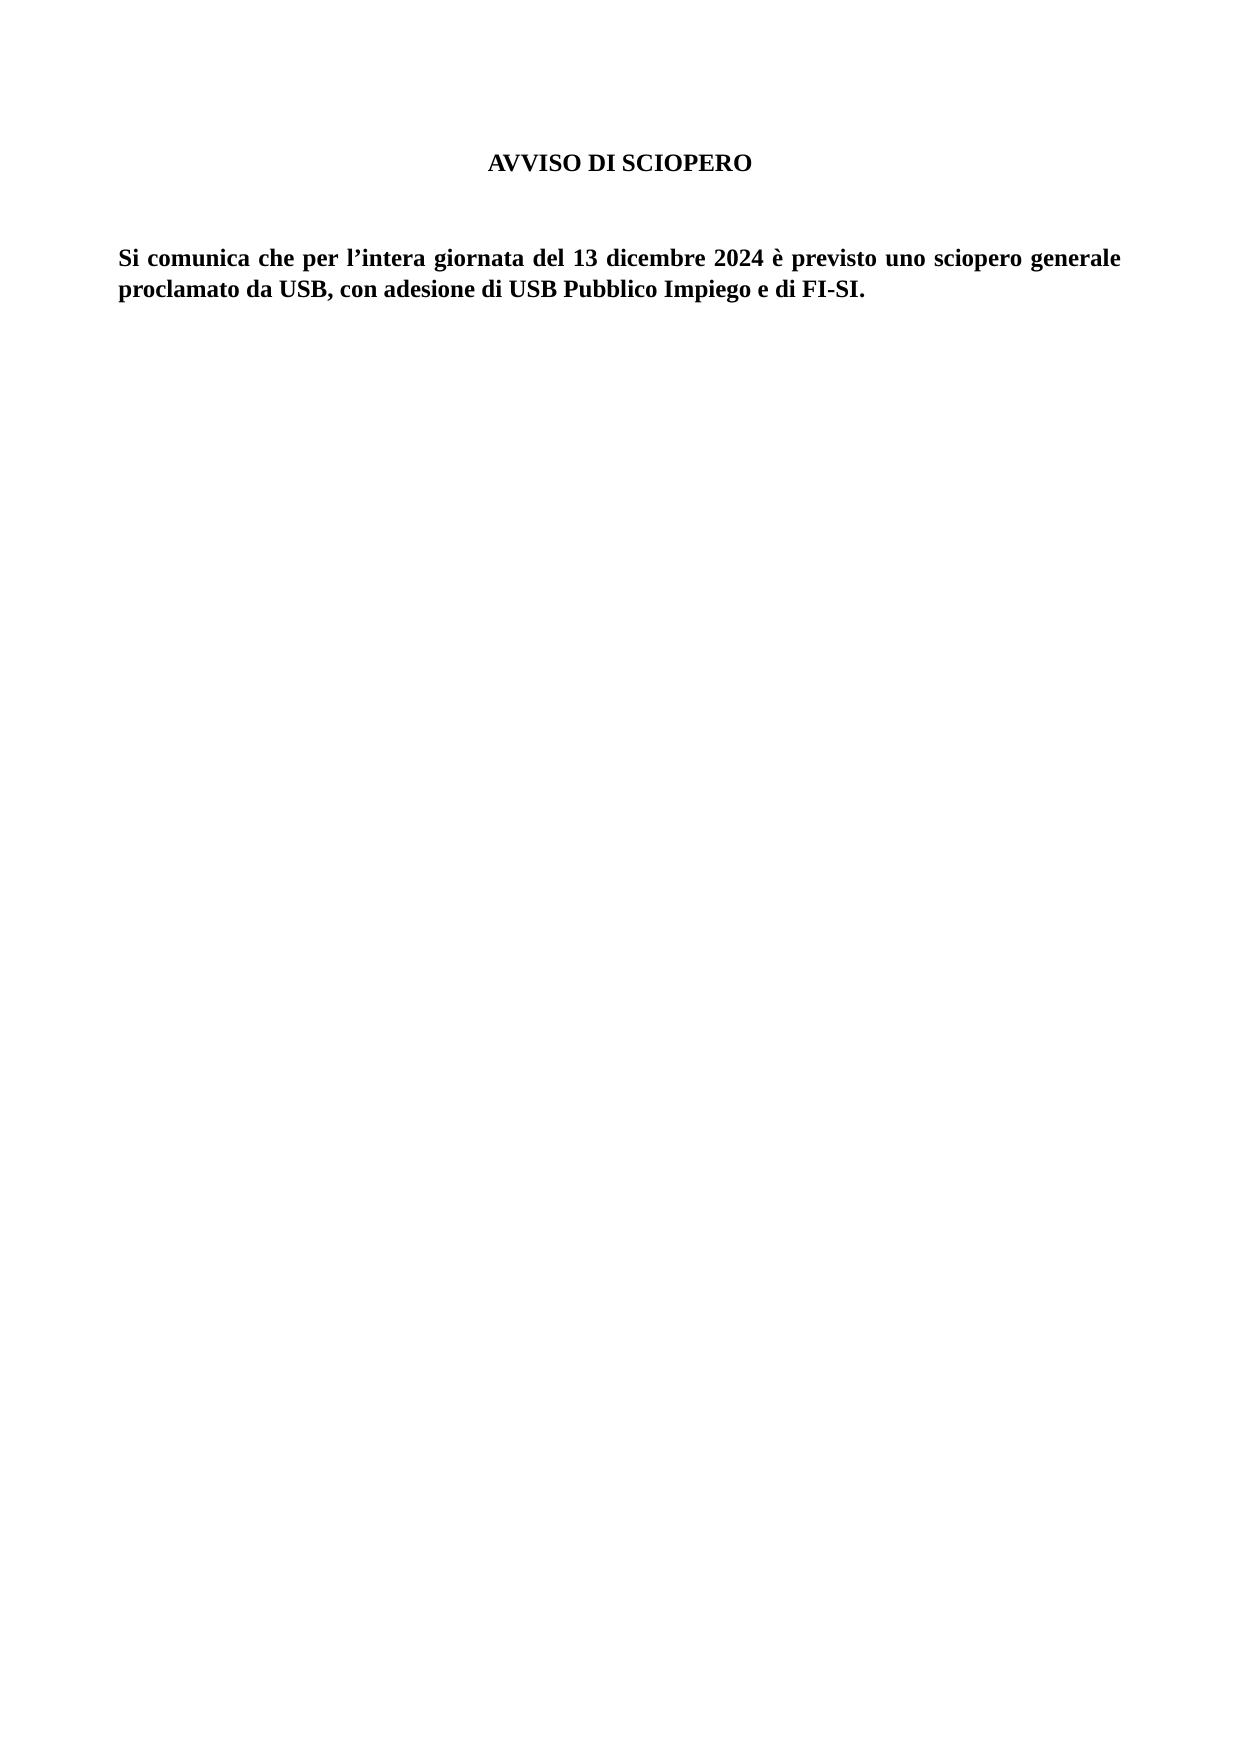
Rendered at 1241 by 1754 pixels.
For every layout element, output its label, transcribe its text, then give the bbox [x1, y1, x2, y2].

text AVVISO DI SCIOPERO [118, 148, 1122, 176]
text Si comunica che per l’intera giornata del 13 dicembre 2024 è previsto uno sciopero generale proclamato da USB, con adesione di USB Pubblico Impiego e di FI-SI. [118, 243, 1122, 303]
